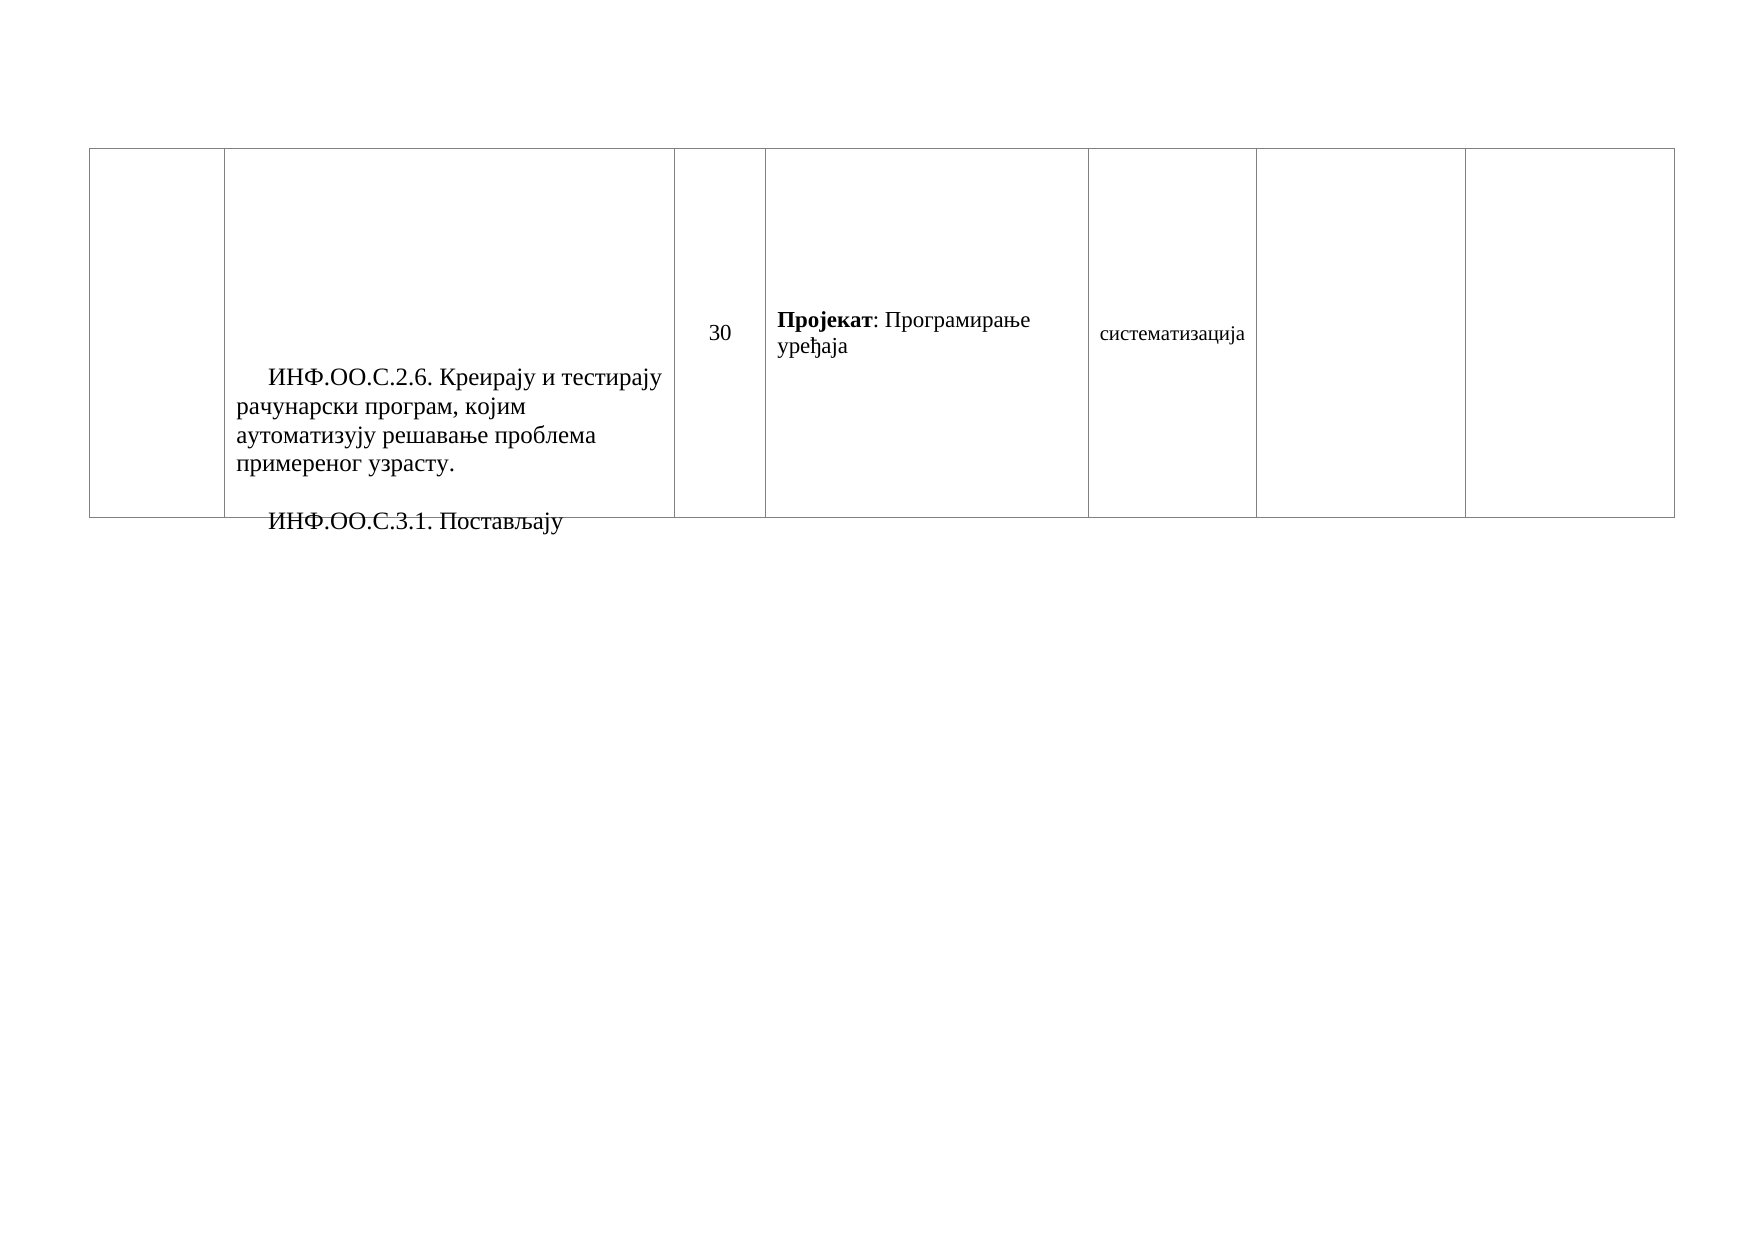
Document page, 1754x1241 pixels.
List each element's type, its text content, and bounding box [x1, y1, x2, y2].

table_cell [766, 149, 1088, 517]
table_cell систематизација [1089, 149, 1256, 517]
table_cell 30 [675, 149, 765, 517]
